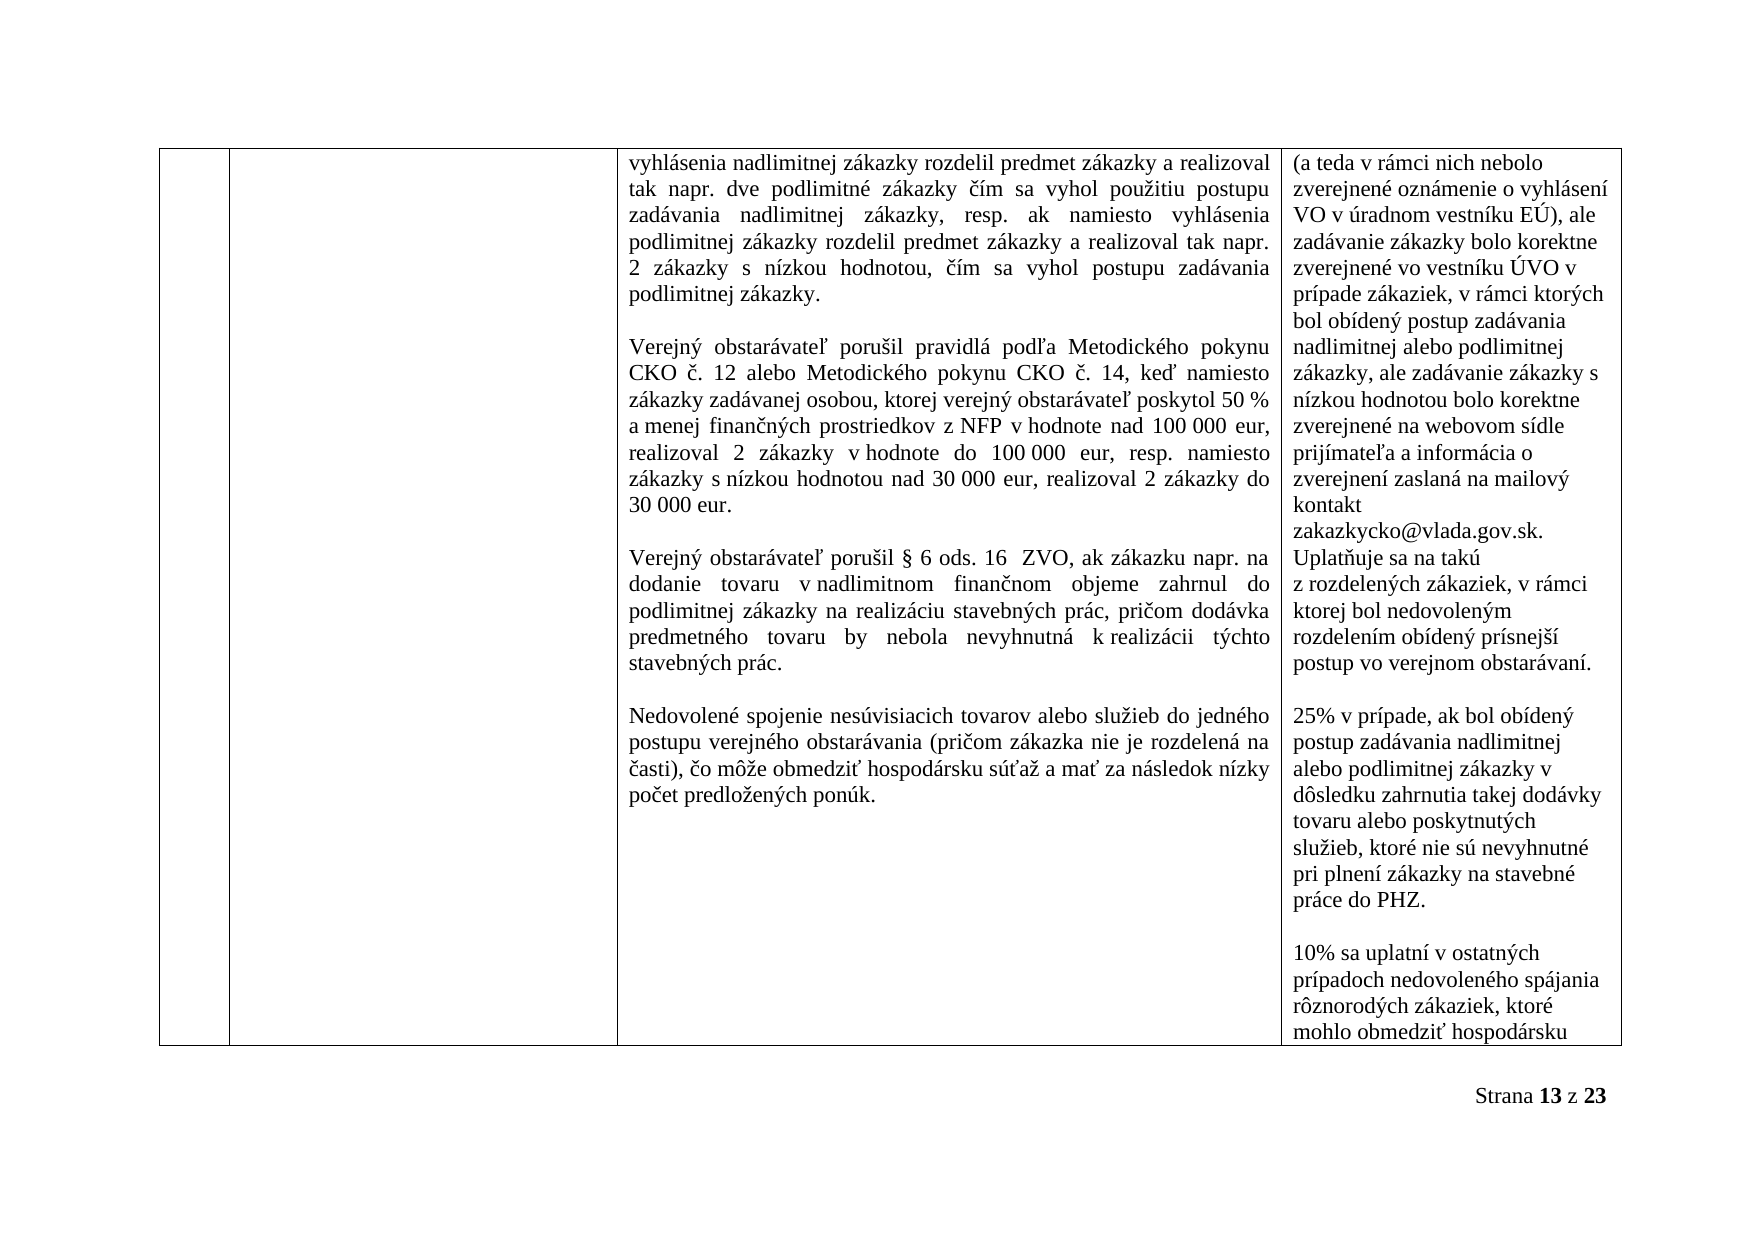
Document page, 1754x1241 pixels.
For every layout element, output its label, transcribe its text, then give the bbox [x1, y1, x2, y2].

table_cell 2 [160, 149, 229, 1045]
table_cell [230, 149, 617, 1045]
